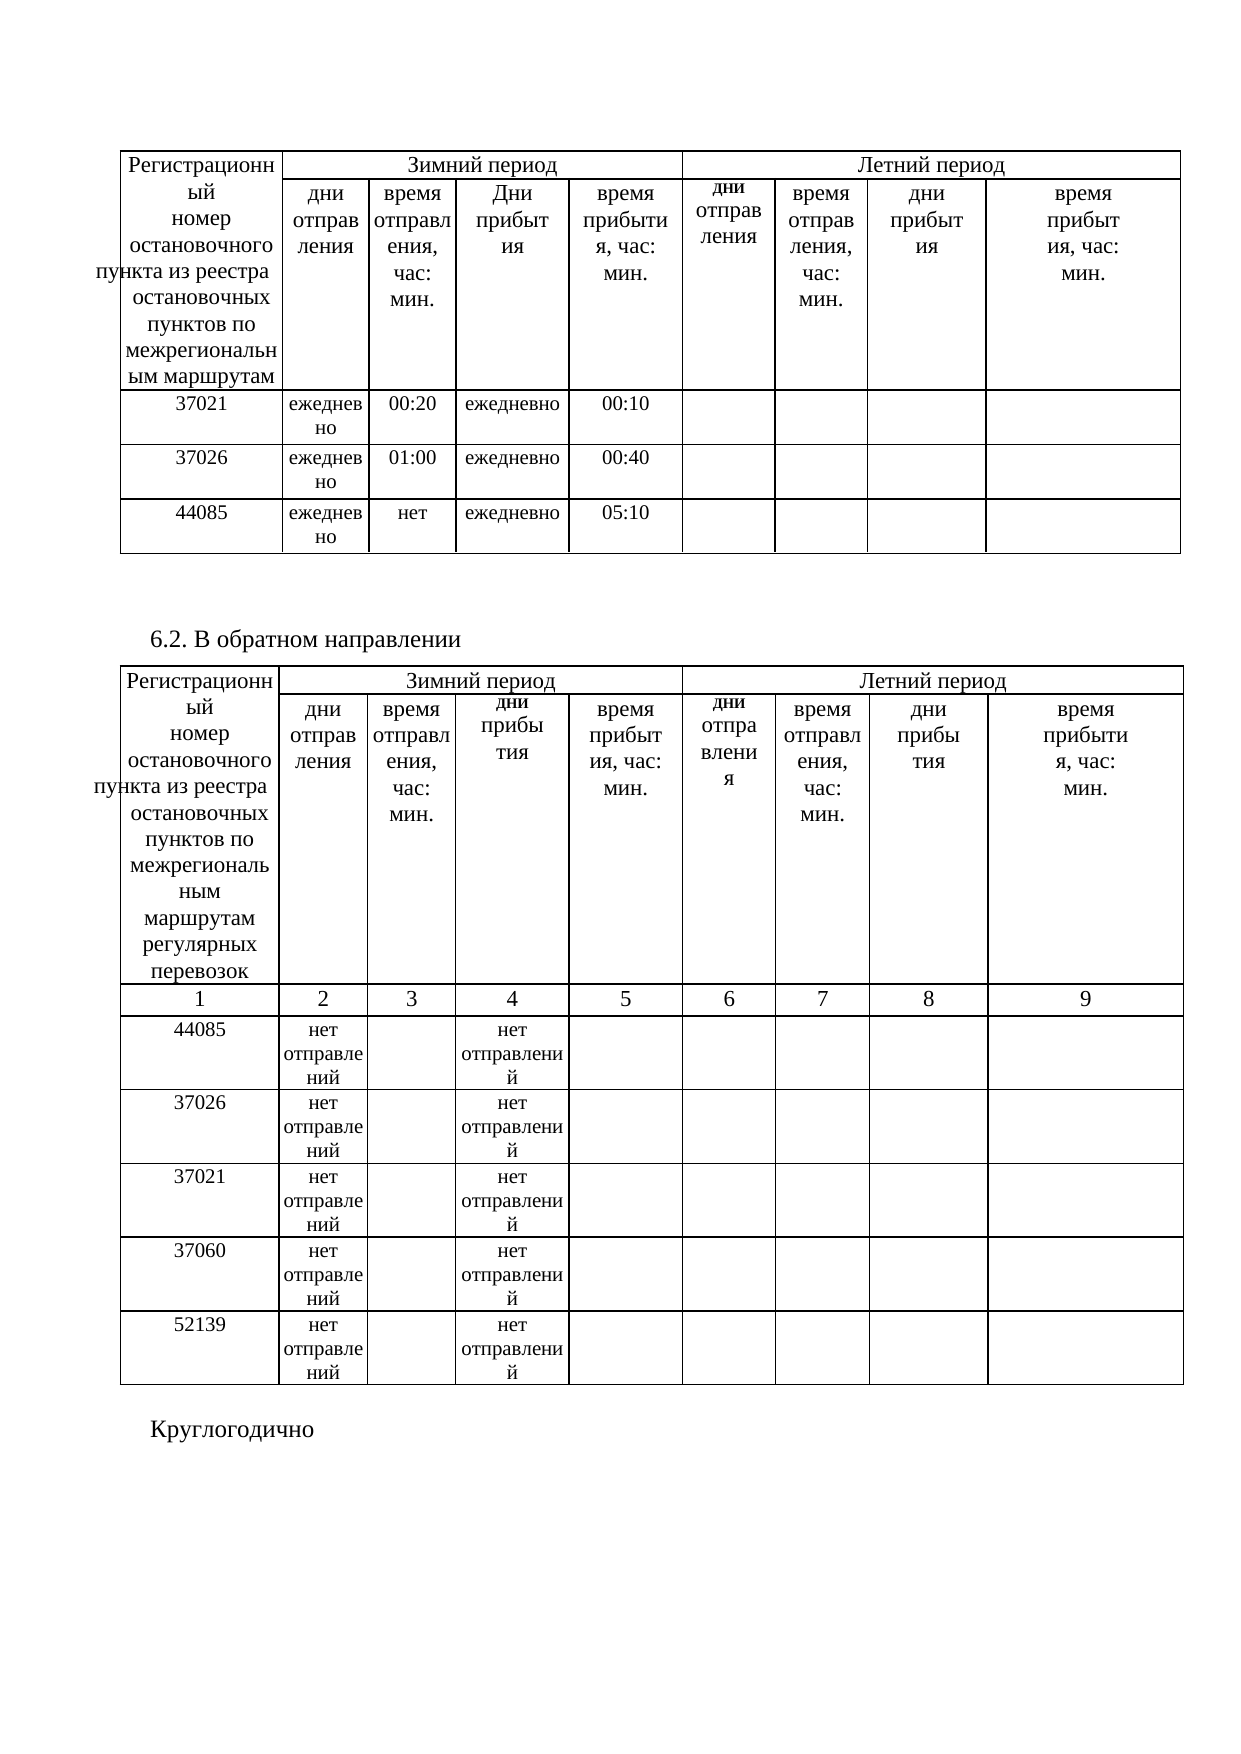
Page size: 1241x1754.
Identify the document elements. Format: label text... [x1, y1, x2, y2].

table_cell дни прибы тия [870, 695, 987, 983]
table_cell [368, 1090, 455, 1162]
table_cell [870, 1017, 987, 1089]
table_header Зимний период [283, 152, 682, 178]
table_cell нет отправлений [280, 1164, 367, 1236]
table_cell ежедневно [283, 445, 368, 498]
table_cell [570, 1164, 682, 1236]
table_cell ежедневно [283, 391, 368, 444]
table_cell 37026 [121, 445, 282, 498]
table_cell время отправл ения, час: мин. [368, 695, 455, 983]
table_cell 9 [989, 985, 1183, 1015]
table_cell [368, 1238, 455, 1310]
table_cell [776, 500, 867, 552]
table_cell [868, 391, 985, 444]
table_cell [683, 1164, 775, 1236]
table_cell дни отправ ления [280, 695, 367, 983]
table_cell [368, 1017, 455, 1089]
table_cell 37060 [121, 1238, 278, 1310]
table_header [121, 152, 282, 389]
table_cell [776, 391, 867, 444]
table_cell [570, 1238, 682, 1310]
table_cell [776, 1164, 869, 1236]
table_cell ежедневно [283, 500, 368, 552]
table_cell [776, 1238, 869, 1310]
table_cell [683, 391, 774, 444]
table_cell [989, 1238, 1183, 1310]
table_cell [868, 445, 985, 498]
table_cell [368, 1164, 455, 1236]
table_cell [683, 445, 774, 498]
table_cell 00:20 [370, 391, 455, 444]
table_cell 00:40 [570, 445, 682, 498]
table_cell [683, 1017, 775, 1089]
table_cell [570, 1090, 682, 1162]
table_cell [987, 500, 1180, 552]
table_cell ДНИ отправ ления [683, 180, 774, 389]
table_cell [989, 1312, 1183, 1384]
table_cell [989, 1164, 1183, 1236]
table_cell 37021 [121, 391, 282, 444]
table_header Летний период [683, 667, 1183, 693]
table_cell [776, 1312, 869, 1384]
table_cell нет отправлений [456, 1090, 568, 1162]
table_cell 6 [683, 985, 775, 1015]
table_cell 4 [456, 985, 568, 1015]
table_cell [989, 1017, 1183, 1089]
table_cell [989, 1090, 1183, 1162]
table_cell время прибыт ия, час: мин. [570, 695, 682, 983]
table_cell Дни прибыт ия [457, 180, 568, 389]
table_cell 7 [776, 985, 869, 1015]
table_cell 00:10 [570, 391, 682, 444]
table_cell время прибыти я, час: мин. [570, 180, 682, 389]
table_cell нет отправлений [280, 1090, 367, 1162]
table_cell [870, 1090, 987, 1162]
table_cell [776, 1090, 869, 1162]
table_cell нет отправлений [456, 1312, 568, 1384]
table_cell нет отправлений [456, 1164, 568, 1236]
table_header Зимний период [280, 667, 682, 693]
table_cell [776, 1017, 869, 1089]
table_cell [570, 1312, 682, 1384]
table_cell время прибыти я, час: мин. [989, 695, 1183, 983]
table_cell ежедневно [457, 500, 568, 552]
table_cell нет отправлений [280, 1017, 367, 1089]
table_cell [987, 391, 1180, 444]
table_cell нет отправлений [280, 1312, 367, 1384]
table_cell ДНИ отпра влени я [683, 695, 775, 983]
table_cell [868, 500, 985, 552]
table_cell ежедневно [457, 445, 568, 498]
table_cell дни прибыт ия [868, 180, 985, 389]
table_cell [683, 1312, 775, 1384]
table_cell нет отправлений [456, 1017, 568, 1089]
table_cell [683, 500, 774, 552]
table_cell ежедневно [457, 391, 568, 444]
table_cell время отправ ления, час: мин. [776, 180, 867, 389]
table_cell время прибыт ия, час: мин. [987, 180, 1180, 389]
table_cell 44085 [121, 1017, 278, 1089]
table_cell 44085 [121, 500, 282, 552]
table_cell [987, 445, 1180, 498]
table_cell нет отправлений [456, 1238, 568, 1310]
table_cell [683, 1238, 775, 1310]
table_cell ДНИ прибы тия [456, 695, 568, 983]
table_cell нет [370, 500, 455, 552]
table_cell 8 [870, 985, 987, 1015]
table_cell [368, 1312, 455, 1384]
table_cell [570, 1017, 682, 1089]
table_cell [776, 445, 867, 498]
table_cell 5 [570, 985, 682, 1015]
table_cell 52139 [121, 1312, 278, 1384]
table_cell нет отправлений [280, 1238, 367, 1310]
table_cell [870, 1312, 987, 1384]
table_cell 01:00 [370, 445, 455, 498]
table_cell время отправл ения, час: мин. [776, 695, 869, 983]
table_cell 37021 [121, 1164, 278, 1236]
table_cell 1 [121, 985, 278, 1015]
table_cell [870, 1238, 987, 1310]
table_cell 3 [368, 985, 455, 1015]
table_cell время отправл ения, час: мин. [370, 180, 455, 389]
table_header Летний период [683, 152, 1180, 178]
table_cell [683, 1090, 775, 1162]
table_cell дни отправ ления [283, 180, 368, 389]
table_cell 05:10 [570, 500, 682, 552]
text 6.2. В обратном направлении [150, 624, 1090, 653]
text Круглогодично [150, 1414, 1090, 1443]
table_header Регистрационный номер остановочного пункта из реестра остановочных пунктов по межрегиональным маршрутам регулярных перевозок [121, 667, 278, 983]
table_cell 2 [280, 985, 367, 1015]
table_cell [870, 1164, 987, 1236]
table_cell 37026 [121, 1090, 278, 1162]
